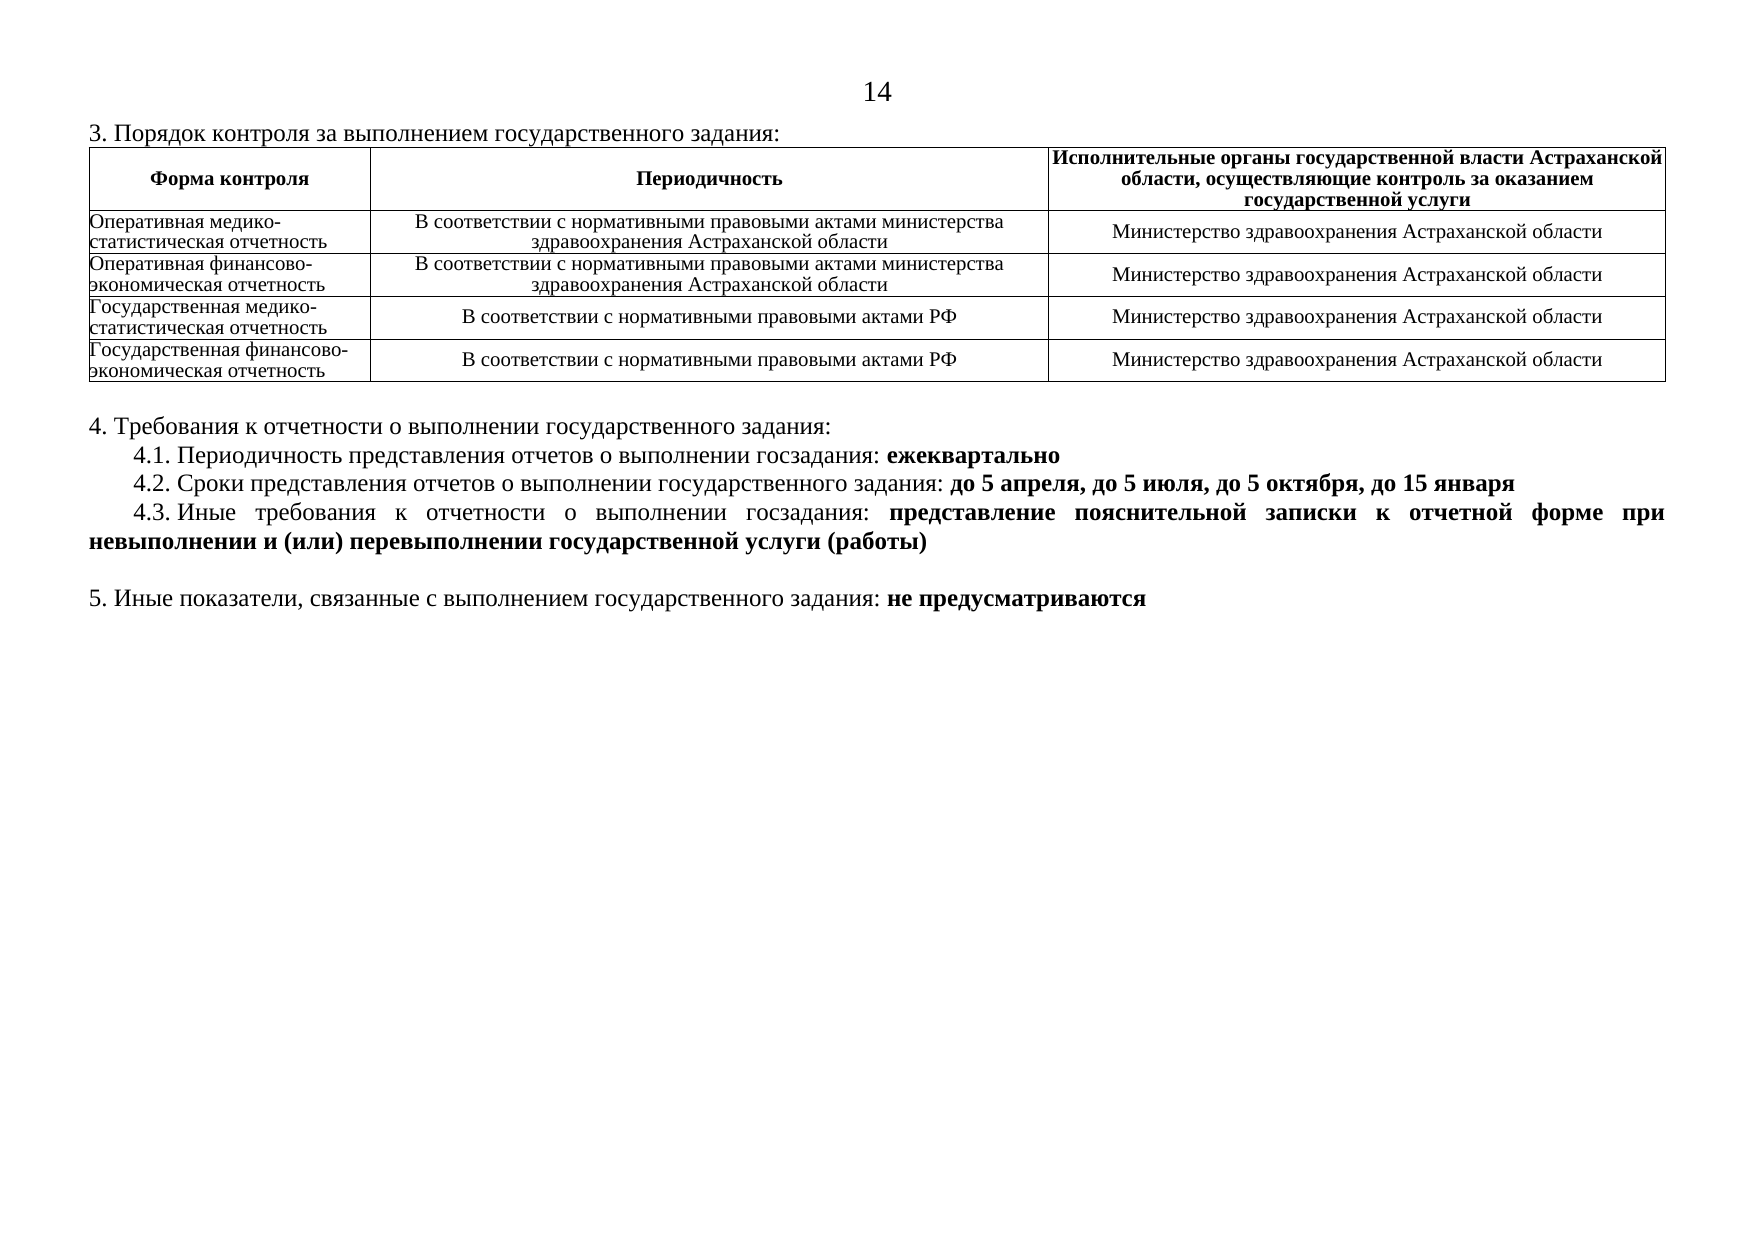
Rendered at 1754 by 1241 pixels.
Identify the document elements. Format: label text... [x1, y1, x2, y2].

table_header Исполнительные органы государственной власти Астраханской области, осуществляющие контроль за оказанием государственной услуги [1049, 148, 1665, 210]
table_cell Министерство здравоохранения Астраханской области [1049, 211, 1665, 253]
table_cell Государственная медико-статистическая отчетность [90, 297, 370, 338]
table_cell Министерство здравоохранения Астраханской области [1049, 340, 1665, 381]
table_cell Министерство здравоохранения Астраханской области [1049, 297, 1665, 338]
text 3. Порядок контроля за выполнением государственного задания: [89, 118, 1665, 147]
table_cell Государственная финансово-экономическая отчетность [90, 340, 370, 381]
table_header Форма контроля [90, 148, 370, 210]
text 4.2. Сроки представления отчетов о выполнении государственного задания: до 5 апреля, до 5 июля, до 5 октября, до 15 января [89, 468, 1665, 497]
table_cell В соответствии с нормативными правовыми актами министерства здравоохранения Астраханской области [371, 254, 1048, 296]
table_cell Оперативная медико-статистическая отчетность [90, 211, 370, 253]
table_cell Оперативная финансово-экономическая отчетность [90, 254, 370, 296]
table_cell В соответствии с нормативными правовыми актами министерства здравоохранения Астраханской области [371, 211, 1048, 253]
table_header Периодичность [371, 148, 1048, 210]
text 4. Требования к отчетности о выполнении государственного задания: [89, 411, 1665, 440]
table_cell В соответствии с нормативными правовыми актами РФ [371, 297, 1048, 338]
table_cell Министерство здравоохранения Астраханской области [1049, 254, 1665, 296]
table_cell В соответствии с нормативными правовыми актами РФ [371, 340, 1048, 381]
text 4.3. Иные требования к отчетности о выполнении госзадания: представление пояснительной записки к отчетной форме при невыполнении и (или) перевыполнении государственной услуги (работы) [89, 497, 1665, 555]
text 5. Иные показатели, связанные с выполнением государственного задания: не предусматриваются [89, 583, 1665, 612]
text 4.1. Периодичность представления отчетов о выполнении госзадания: ежеквартально [89, 440, 1665, 468]
